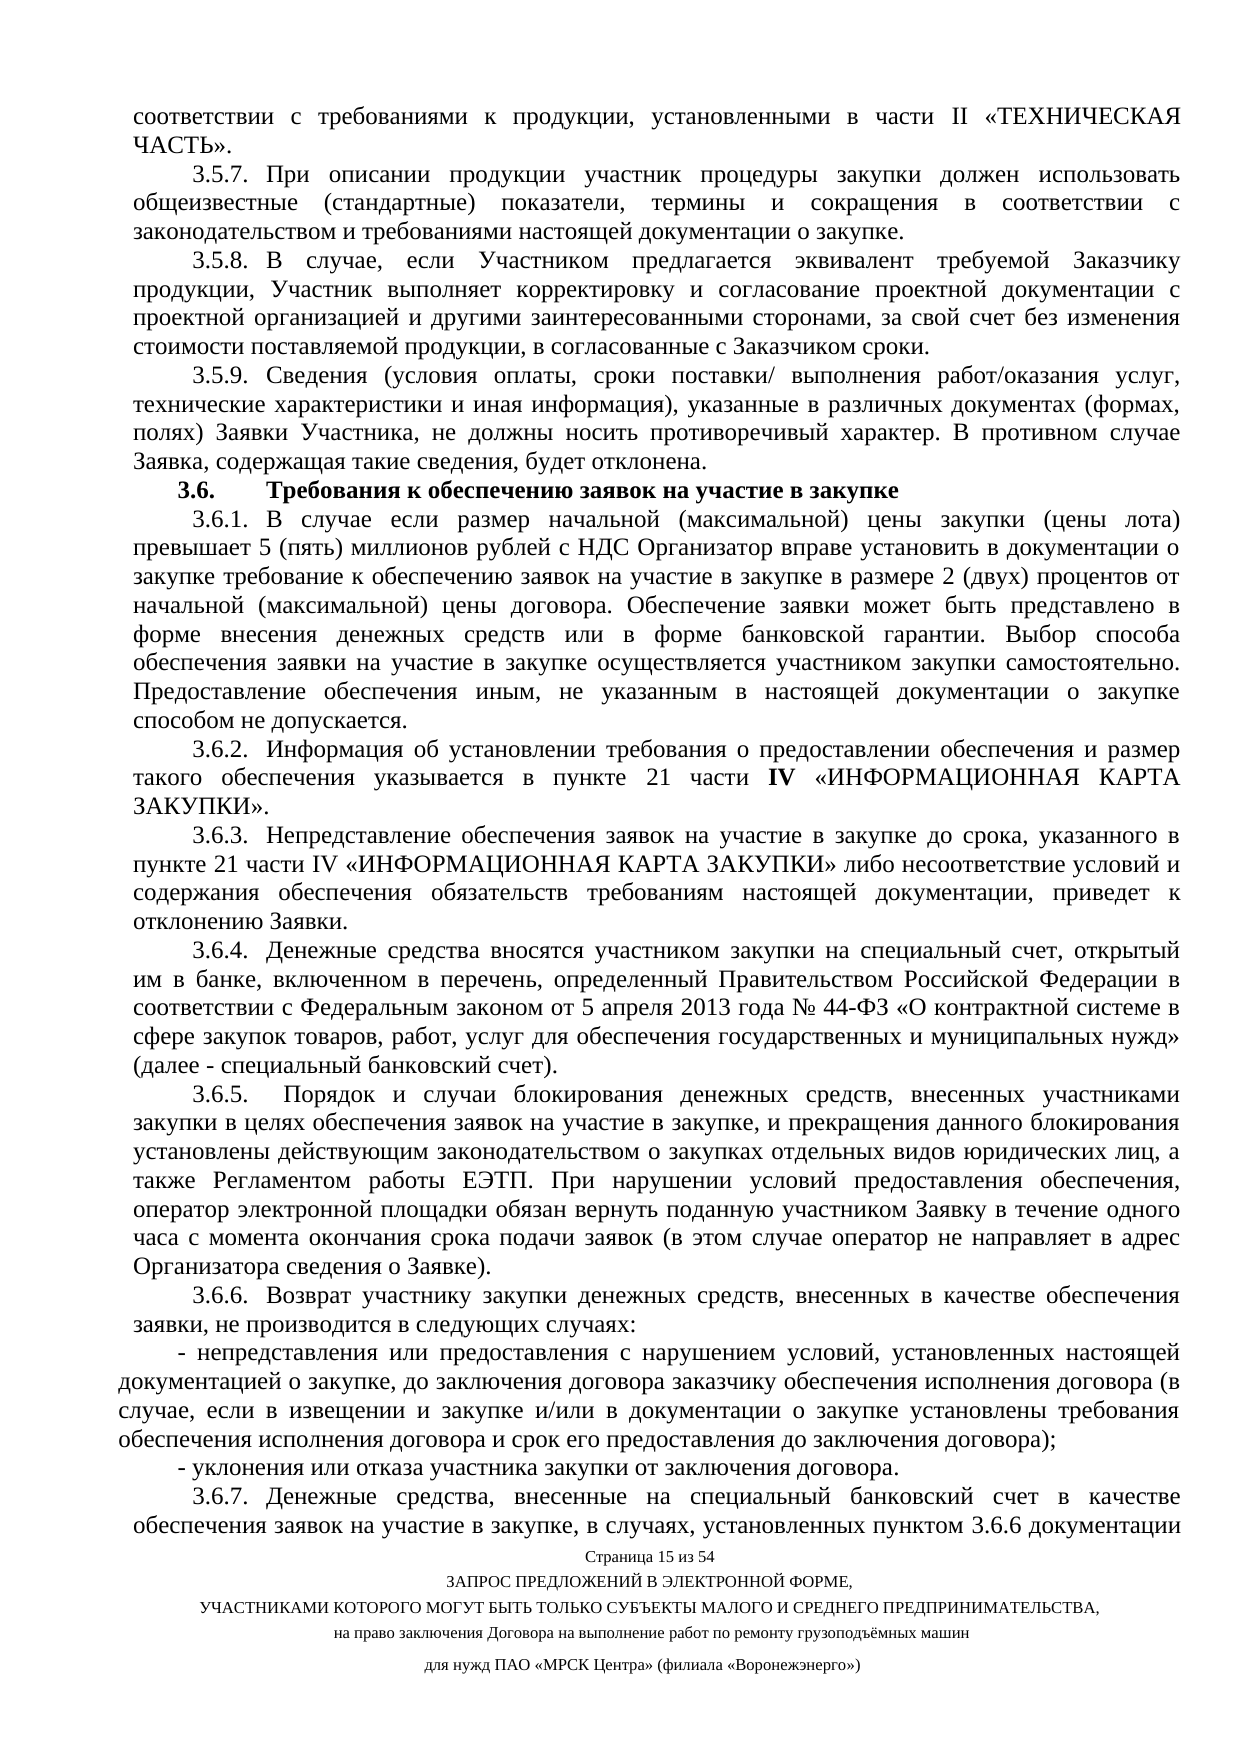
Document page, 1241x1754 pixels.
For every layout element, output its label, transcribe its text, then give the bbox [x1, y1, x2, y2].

subtitle Информация об установлении требования о предоставлении обеспечения и размер такого обеспечения указывается в пункте 21 части IV «ИНФОРМАЦИОННАЯ КАРТА ЗАКУПКИ». [133, 734, 1181, 820]
subtitle При описании продукции участник процедуры закупки должен использовать общеизвестные (стандартные) показатели, термины и сокращения в соответствии с законодательством и требованиями настоящей документации о закупке. [133, 159, 1181, 245]
subtitle Возврат участнику закупки денежных средств, внесенных в качестве обеспечения заявки, не производится в следующих случаях: [133, 1280, 1181, 1337]
text - уклонения или отказа участника закупки от заключения договора. [118, 1452, 1181, 1481]
subtitle Денежные средства вносятся участником закупки на специальный счет, открытый им в банке, включенном в перечень, определенный Правительством Российской Федерации в соответствии с Федеральным законом от 5 апреля 2013 года № 44-ФЗ «О контрактной системе в сфере закупок товаров, работ, услуг для обеспечения государственных и муниципальных нужд» (далее - специальный банковский счет). [133, 935, 1181, 1079]
subtitle Непредставление обеспечения заявок на участие в закупке до срока, указанного в пункте 21 части IV «ИНФОРМАЦИОННАЯ КАРТА ЗАКУПКИ» либо несоответствие условий и содержания обеспечения обязательств требованиям настоящей документации, приведет к отклонению Заявки. [133, 820, 1181, 935]
subtitle В случае, если Участником предлагается эквивалент требуемой Заказчику продукции, Участник выполняет корректировку и согласование проектной документации с проектной организацией и другими заинтересованными сторонами, за свой счет без изменения стоимости поставляемой продукции, в согласованные с Заказчиком сроки. [133, 245, 1181, 360]
subtitle В случае если размер начальной (максимальной) цены закупки (цены лота) превышает 5 (пять) миллионов рублей с НДС Организатор вправе установить в документации о закупке требование к обеспечению заявок на участие в закупке в размере 2 (двух) процентов от начальной (максимальной) цены договора. Обеспечение заявки может быть представлено в форме внесения денежных средств или в форме банковской гарантии. Выбор способа обеспечения заявки на участие в закупке осуществляется участником закупки самостоятельно. Предоставление обеспечения иным, не указанным в настоящей документации о закупке способом не допускается. [133, 504, 1181, 734]
subtitle Порядок и случаи блокирования денежных средств, внесенных участниками закупки в целях обеспечения заявок на участие в закупке, и прекращения данного блокирования установлены действующим законодательством о закупках отдельных видов юридических лиц, а также Регламентом работы ЕЭТП. При нарушении условий предоставления обеспечения, оператор электронной площадки обязан вернуть поданную участником Заявку в течение одного часа с момента окончания срока подачи заявок (в этом случае оператор не направляет в адрес Организатора сведения о Заявке). [133, 1079, 1181, 1280]
text - непредставления или предоставления с нарушением условий, установленных настоящей документацией о закупке, до заключения договора заказчику обеспечения исполнения договора (в случае, если в извещении и закупке и/или в документации о закупке установлены требования обеспечения исполнения договора и срок его предоставления до заключения договора); [118, 1337, 1181, 1452]
subtitle Требования к обеспечению заявок на участие в закупке [118, 475, 1181, 504]
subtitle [133, 1481, 1181, 1539]
subtitle Сведения (условия оплаты, сроки поставки/ выполнения работ/оказания услуг, технические характеристики и иная информация), указанные в различных документах (формах, полях) Заявки Участника, не должны носить противоречивый характер. В противном случае Заявка, содержащая такие сведения, будет отклонена. [133, 360, 1181, 475]
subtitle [133, 101, 1181, 159]
